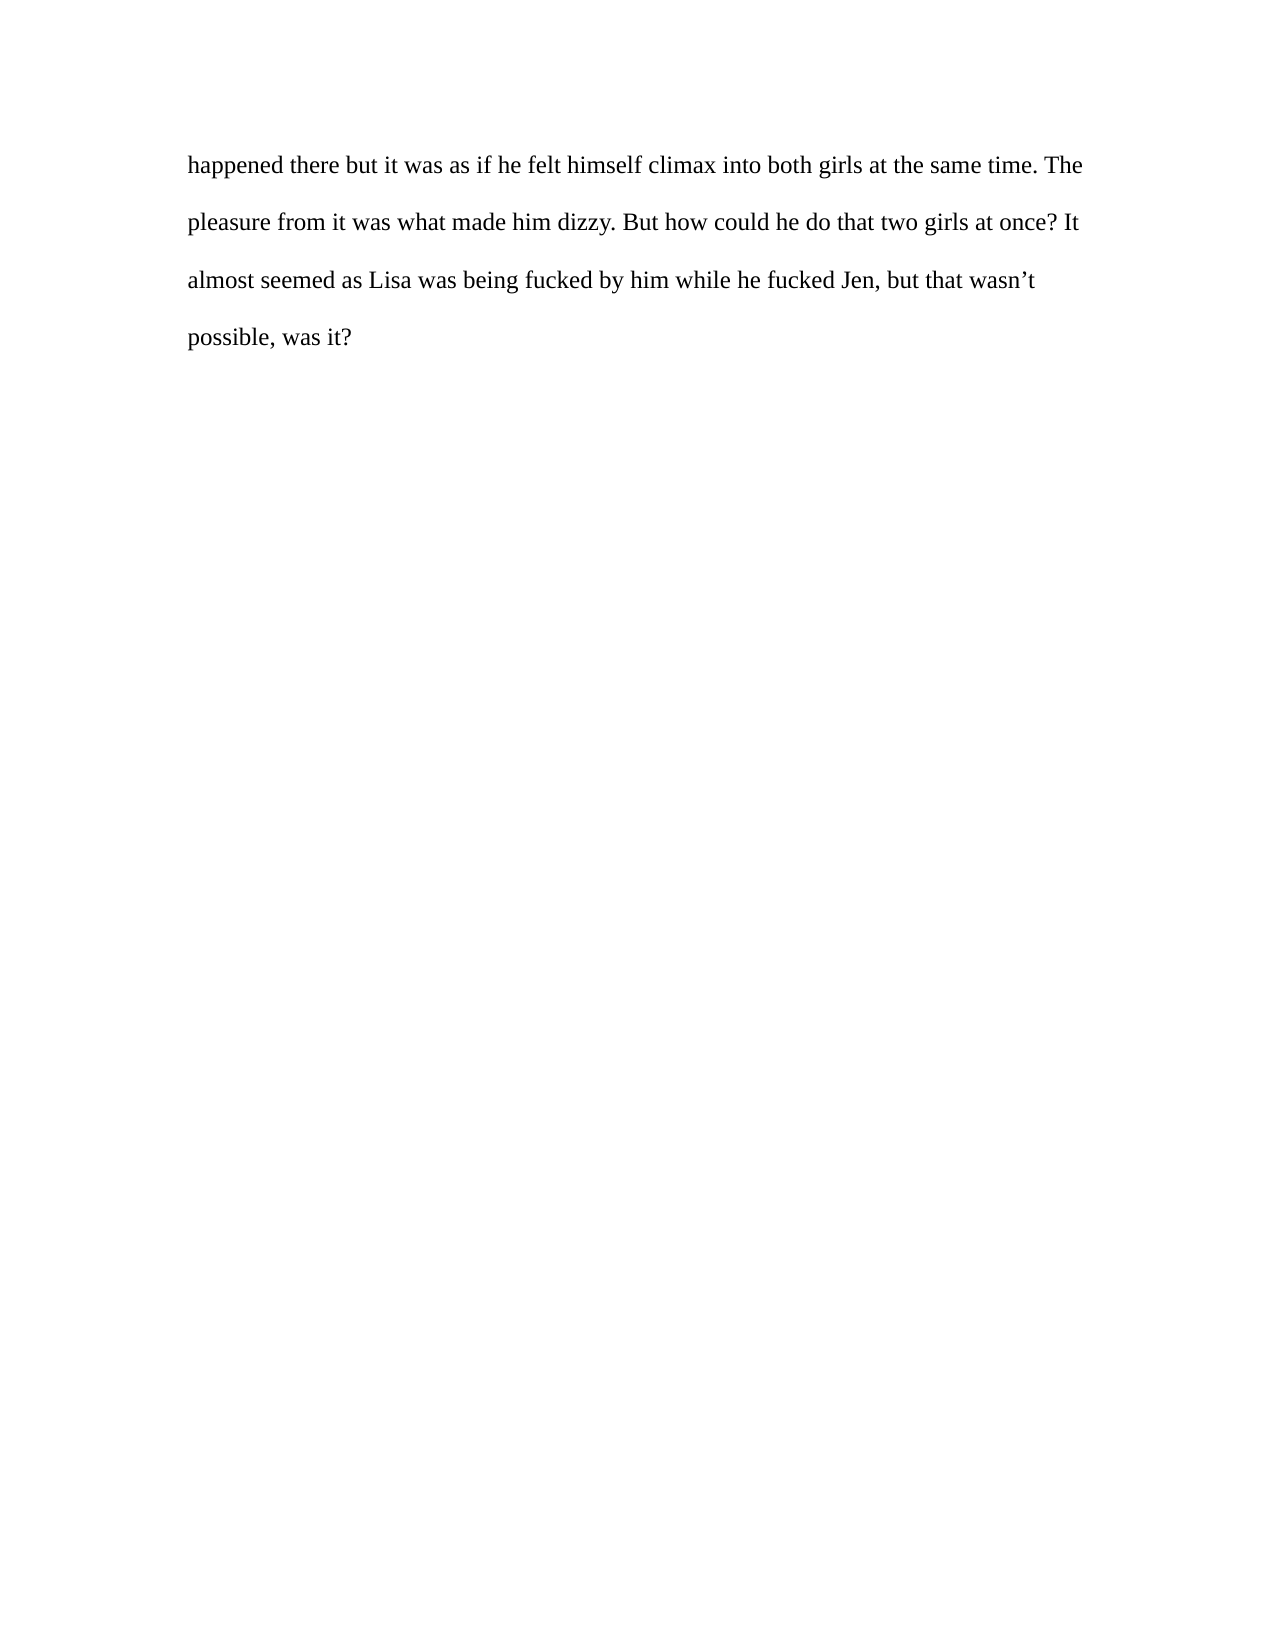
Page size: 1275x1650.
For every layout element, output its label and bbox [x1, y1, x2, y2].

text [187, 150, 1087, 351]
